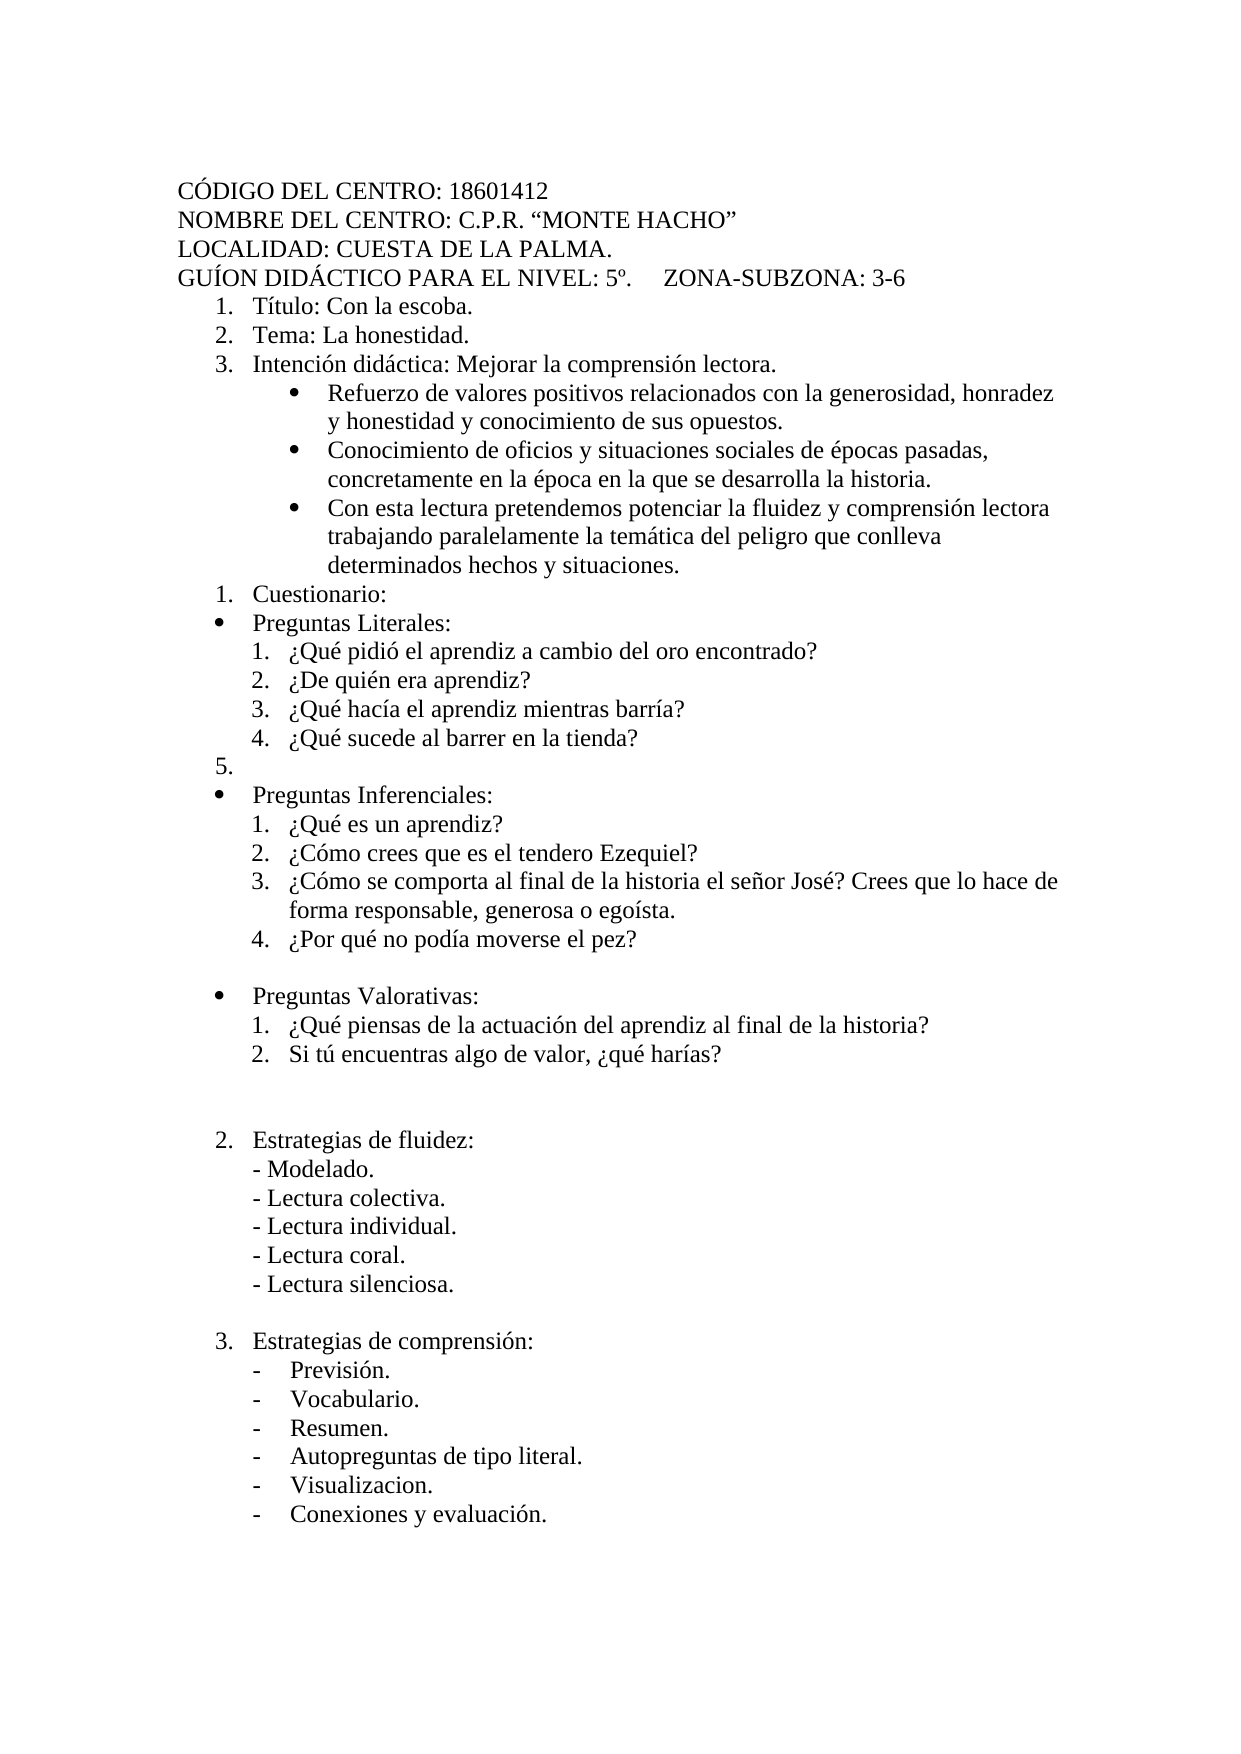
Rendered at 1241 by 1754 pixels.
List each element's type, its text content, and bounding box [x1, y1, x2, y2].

text - Lectura individual. [252, 1211, 1063, 1240]
text - Lectura coral. [252, 1240, 1063, 1269]
list Visualizacion. [252, 1470, 1063, 1499]
list Preguntas Inferenciales: [215, 780, 1063, 809]
list ¿De quién era aprendiz? [251, 665, 1063, 694]
list Estrategias de fluidez: [215, 1125, 1063, 1154]
list ¿Qué hacía el aprendiz mientras barría? [251, 694, 1063, 723]
list Si tú encuentras algo de valor, ¿qué harías? [251, 1039, 1063, 1068]
list Cuestionario: [215, 579, 1063, 608]
list Resumen. [252, 1413, 1063, 1441]
list Autopreguntas de tipo literal. [252, 1441, 1063, 1470]
list Estrategias de comprensión: [215, 1326, 1063, 1355]
list ¿Cómo se comporta al final de la historia el señor José? Crees que lo hace de forma responsable, generosa o egoísta. [251, 866, 1063, 924]
text - Modelado. [252, 1154, 1063, 1183]
list Preguntas Valorativas: [215, 981, 1063, 1010]
list Vocabulario. [252, 1384, 1063, 1413]
list Intención didáctica: Mejorar la comprensión lectora. [215, 349, 1063, 378]
list Título: Con la escoba. [215, 291, 1063, 320]
text CÓDIGO DEL CENTRO: 18601412 [177, 176, 1063, 205]
list Conocimiento de oficios y situaciones sociales de épocas pasadas, concretamente en la época en la que se desarrolla la historia. [290, 435, 1063, 493]
list ¿Cómo crees que es el tendero Ezequiel? [251, 838, 1063, 866]
list Preguntas Literales: [215, 608, 1063, 636]
list Previsión. [252, 1355, 1063, 1384]
text - Lectura silenciosa. [252, 1269, 1063, 1298]
text LOCALIDAD: CUESTA DE LA PALMA. [177, 234, 1063, 263]
text GUÍON DIDÁCTICO PARA EL NIVEL: 5º. ZONA-SUBZONA: 3-6 [177, 263, 1063, 291]
list Refuerzo de valores positivos relacionados con la generosidad, honradez y honestidad y conocimiento de sus opuestos. [290, 378, 1063, 435]
list ¿Qué piensas de la actuación del aprendiz al final de la historia? [251, 1010, 1063, 1039]
list ¿Por qué no podía moverse el pez? [251, 924, 1063, 953]
list ¿Qué es un aprendiz? [251, 809, 1063, 838]
list ¿Qué sucede al barrer en la tienda? [251, 723, 1063, 751]
list Conexiones y evaluación. [252, 1499, 1063, 1528]
list Tema: La honestidad. [215, 320, 1063, 349]
list ¿Qué pidió el aprendiz a cambio del oro encontrado? [251, 636, 1063, 665]
list Con esta lectura pretendemos potenciar la fluidez y comprensión lectora trabajando paralelamente la temática del peligro que conlleva determinados hechos y situaciones. [290, 493, 1063, 579]
text - Lectura colectiva. [252, 1183, 1063, 1211]
text NOMBRE DEL CENTRO: C.P.R. “MONTE HACHO” [177, 205, 1063, 234]
